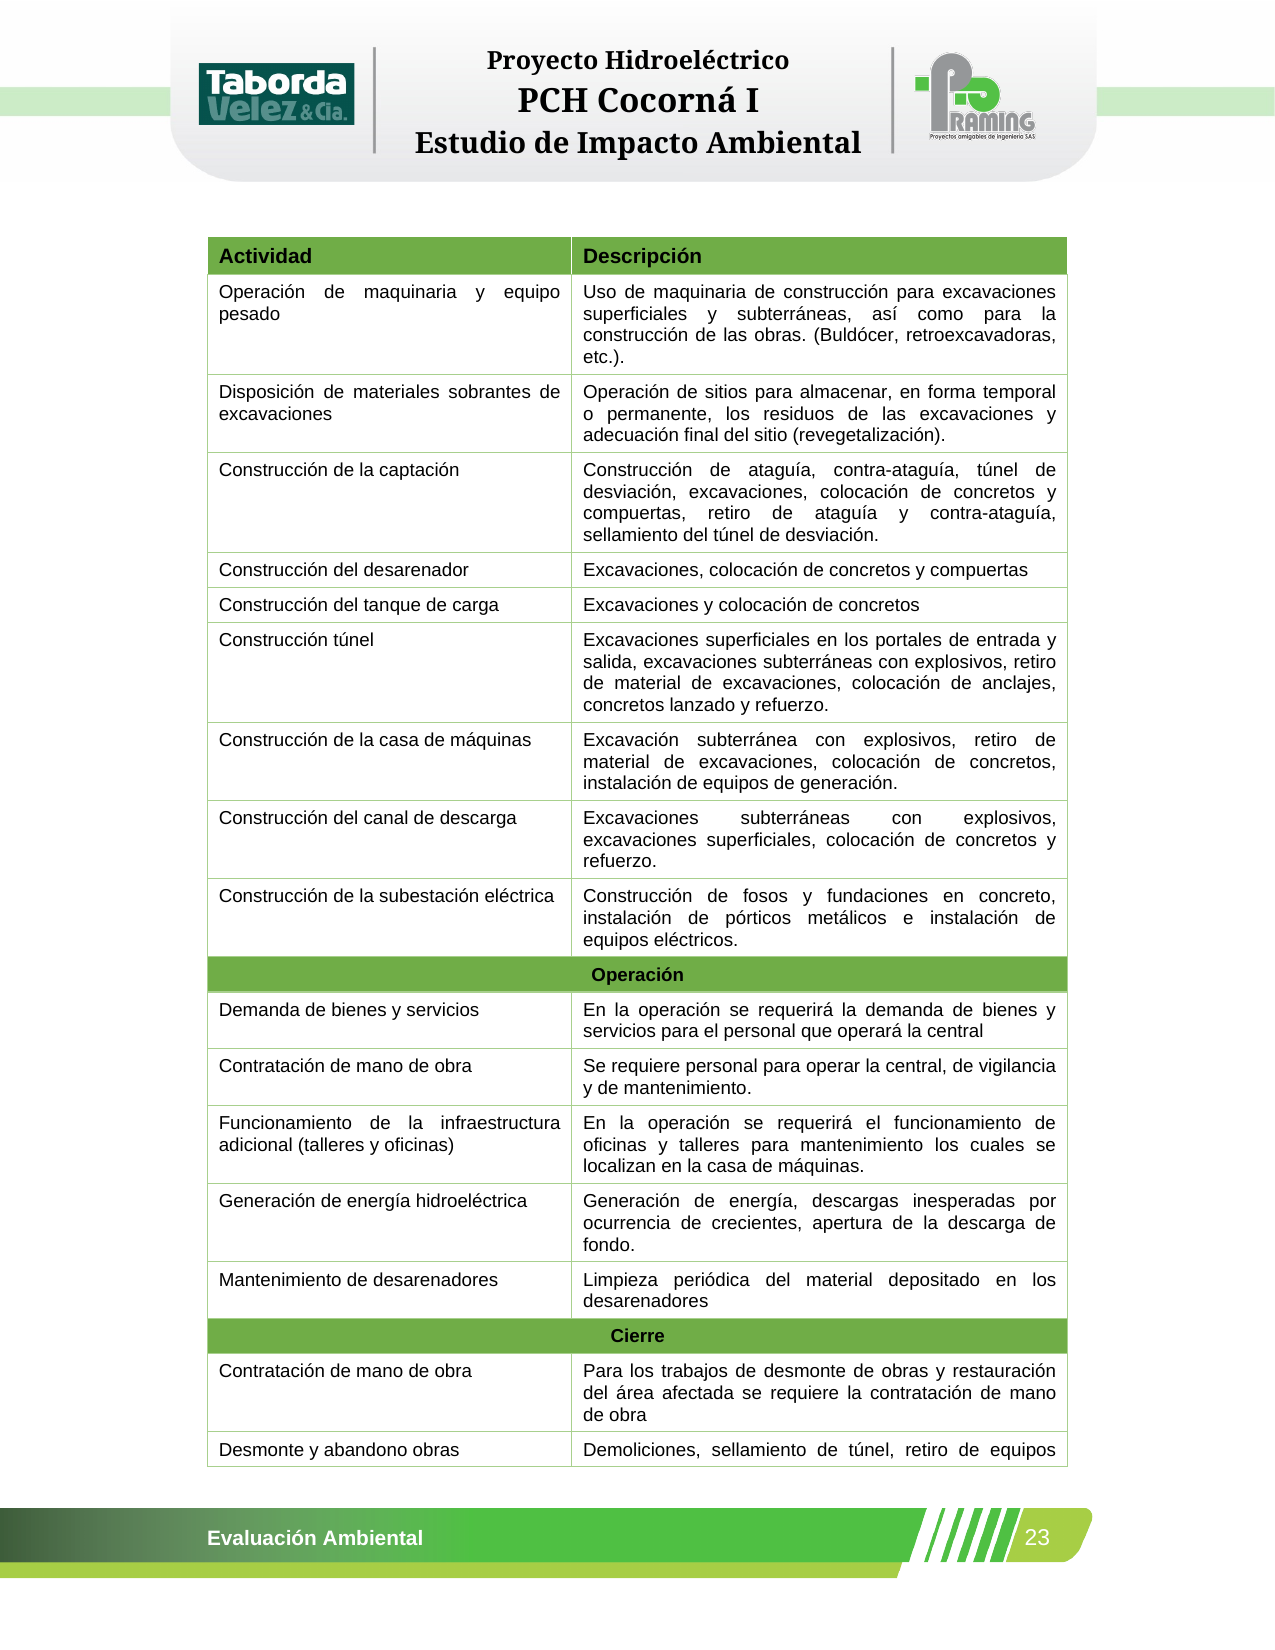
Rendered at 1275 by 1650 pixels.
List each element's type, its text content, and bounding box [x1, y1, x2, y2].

table_cell Construcción de la casa de máquinas [208, 723, 571, 800]
table_cell Excavaciones subterráneas con explosivos, excavaciones superficiales, colocación de concretos y refuerzo. [572, 801, 1067, 878]
table_cell Construcción del desarenador [208, 553, 571, 587]
table_header Actividad [208, 237, 571, 274]
table_cell Para los trabajos de desmonte de obras y restauración del área afectada se requiere la contratación de mano de obra [572, 1354, 1067, 1431]
table_cell Generación de energía, descargas inesperadas por ocurrencia de crecientes, apertura de la descarga de fondo. [572, 1184, 1067, 1261]
table_cell Construcción de ataguía, contra-ataguía, túnel de desviación, excavaciones, colocación de concretos y compuertas, retiro de ataguía y contra-ataguía, sellamiento del túnel de desviación. [572, 453, 1067, 552]
table_cell Operación [208, 957, 1067, 991]
table_cell Cierre [208, 1319, 1067, 1353]
table_cell En la operación se requerirá la demanda de bienes y servicios para el personal que operará la central [572, 993, 1067, 1048]
table_cell Excavaciones y colocación de concretos [572, 588, 1067, 622]
table_cell Operación de sitios para almacenar, en forma temporal o permanente, los residuos de las excavaciones y adecuación final del sitio (revegetalización). [572, 375, 1067, 452]
table_cell Demoliciones, sellamiento de túnel, retiro de equipos hidromecánicos, restauración y recuperación del área afectada. [572, 1432, 1067, 1466]
table_cell Disposición de materiales sobrantes de excavaciones [208, 375, 571, 452]
table_header Descripción [572, 237, 1067, 274]
table_cell Operación de maquinaria y equipo pesado [208, 275, 571, 373]
table_cell Construcción de la captación [208, 453, 571, 552]
table_cell Construcción del canal de descarga [208, 801, 571, 878]
table_cell Contratación de mano de obra [208, 1049, 571, 1105]
table_cell Construcción del tanque de carga [208, 588, 571, 622]
table_cell Contratación de mano de obra [208, 1354, 571, 1431]
table_cell Excavación subterránea con explosivos, retiro de material de excavaciones, colocación de concretos, instalación de equipos de generación. [572, 723, 1067, 800]
picture [0, 1, 1275, 182]
table_cell Generación de energía hidroeléctrica [208, 1184, 571, 1261]
table_cell En la operación se requerirá el funcionamiento de oficinas y talleres para mantenimiento los cuales se localizan en la casa de máquinas. [572, 1106, 1067, 1183]
table_cell Funcionamiento de la infraestructura adicional (talleres y oficinas) [208, 1106, 571, 1183]
table_cell Demanda de bienes y servicios [208, 993, 571, 1048]
table_cell Excavaciones, colocación de concretos y compuertas [572, 553, 1067, 587]
table_cell Construcción de fosos y fundaciones en concreto, instalación de pórticos metálicos e instalación de equipos eléctricos. [572, 879, 1067, 956]
table_cell Construcción de la subestación eléctrica [208, 879, 571, 956]
table_cell Limpieza periódica del material depositado en los desarenadores [572, 1262, 1067, 1318]
table_cell Mantenimiento de desarenadores [208, 1262, 571, 1318]
picture [0, 1508, 1139, 1579]
table_cell Se requiere personal para operar la central, de vigilancia y de mantenimiento. [572, 1049, 1067, 1105]
table_cell Construcción túnel [208, 623, 571, 722]
table_cell Desmonte y abandono obras [208, 1432, 571, 1466]
table_cell Excavaciones superficiales en los portales de entrada y salida, excavaciones subterráneas con explosivos, retiro de material de excavaciones, colocación de anclajes, concretos lanzado y refuerzo. [572, 623, 1067, 722]
table_cell Uso de maquinaria de construcción para excavaciones superficiales y subterráneas, así como para la construcción de las obras. (Buldócer, retroexcavadoras, etc.). [572, 275, 1067, 373]
